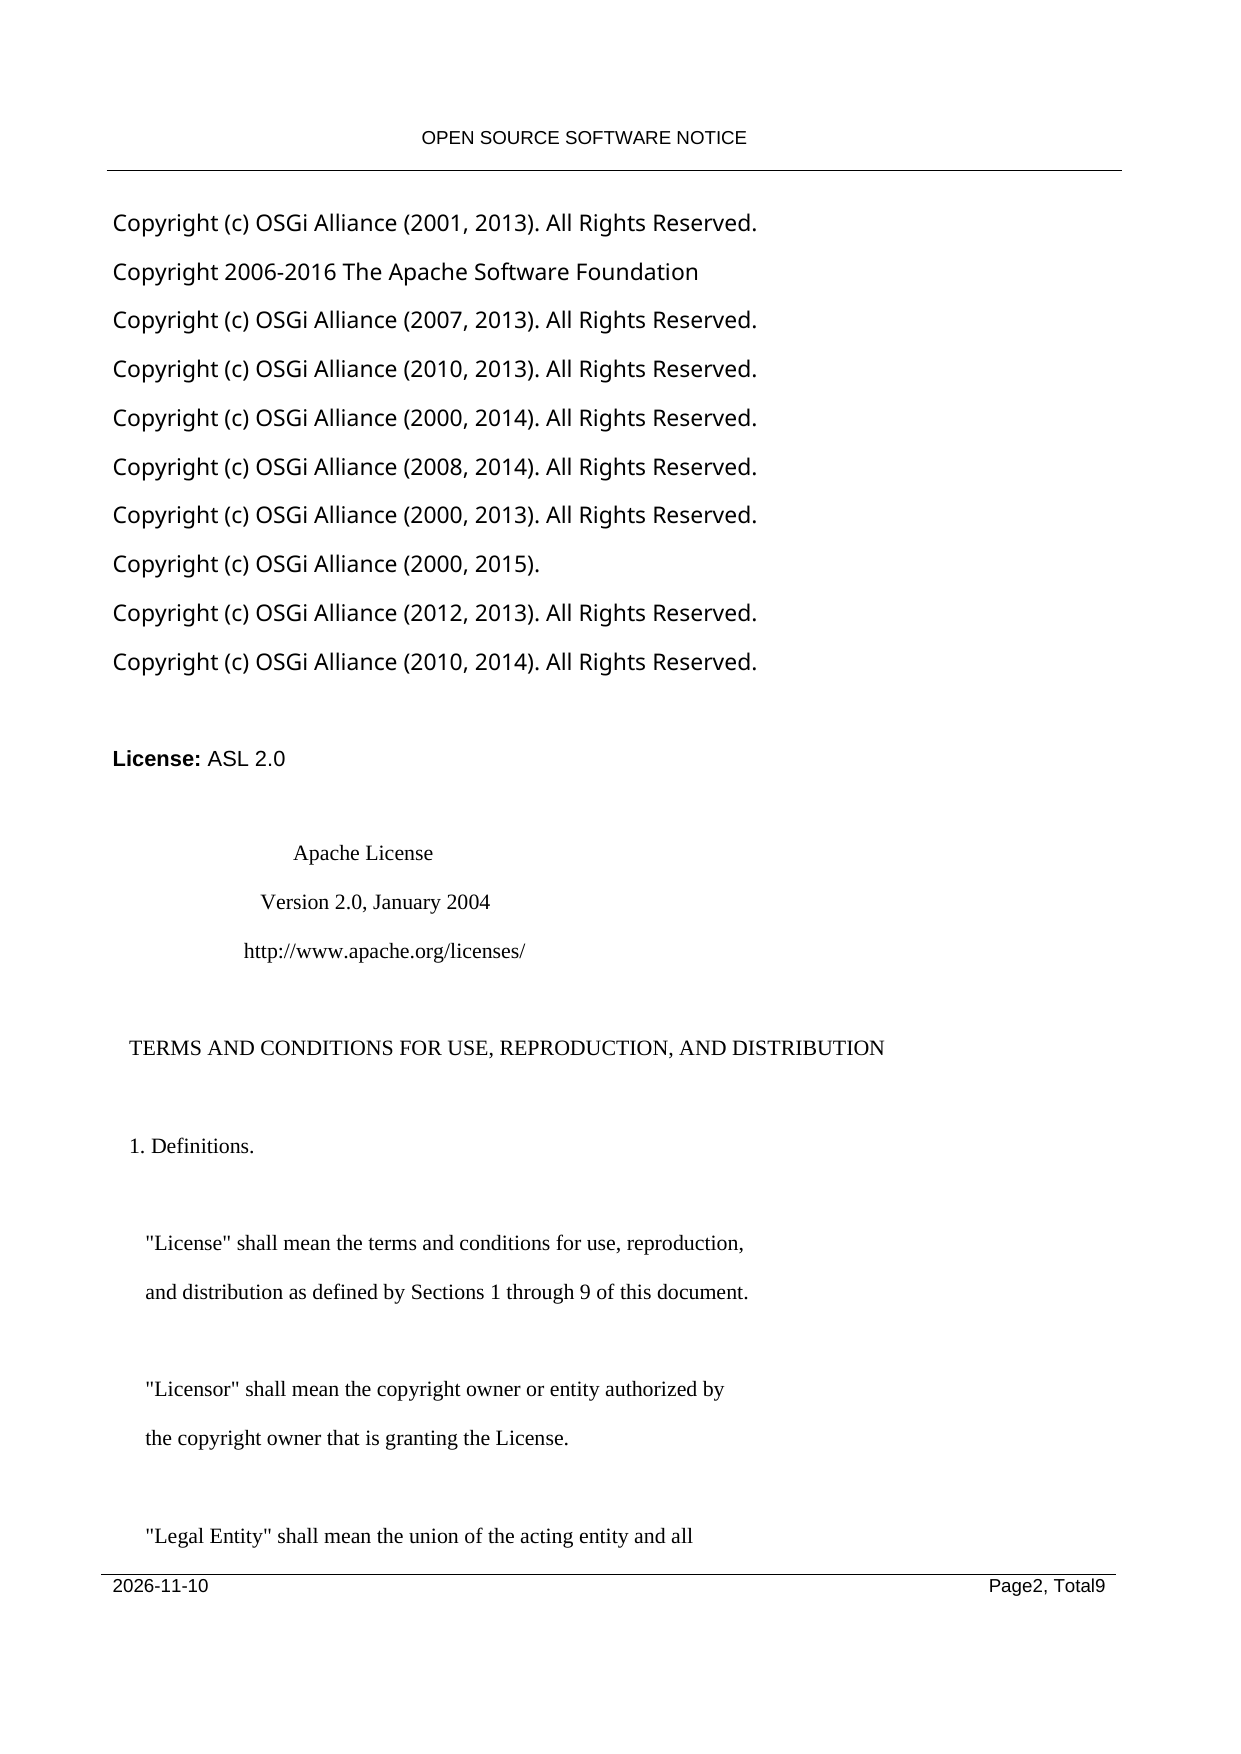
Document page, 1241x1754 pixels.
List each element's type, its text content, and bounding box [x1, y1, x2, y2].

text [112, 206, 1128, 726]
text License: ASL 2.0 [112, 743, 1128, 775]
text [112, 788, 1128, 1551]
